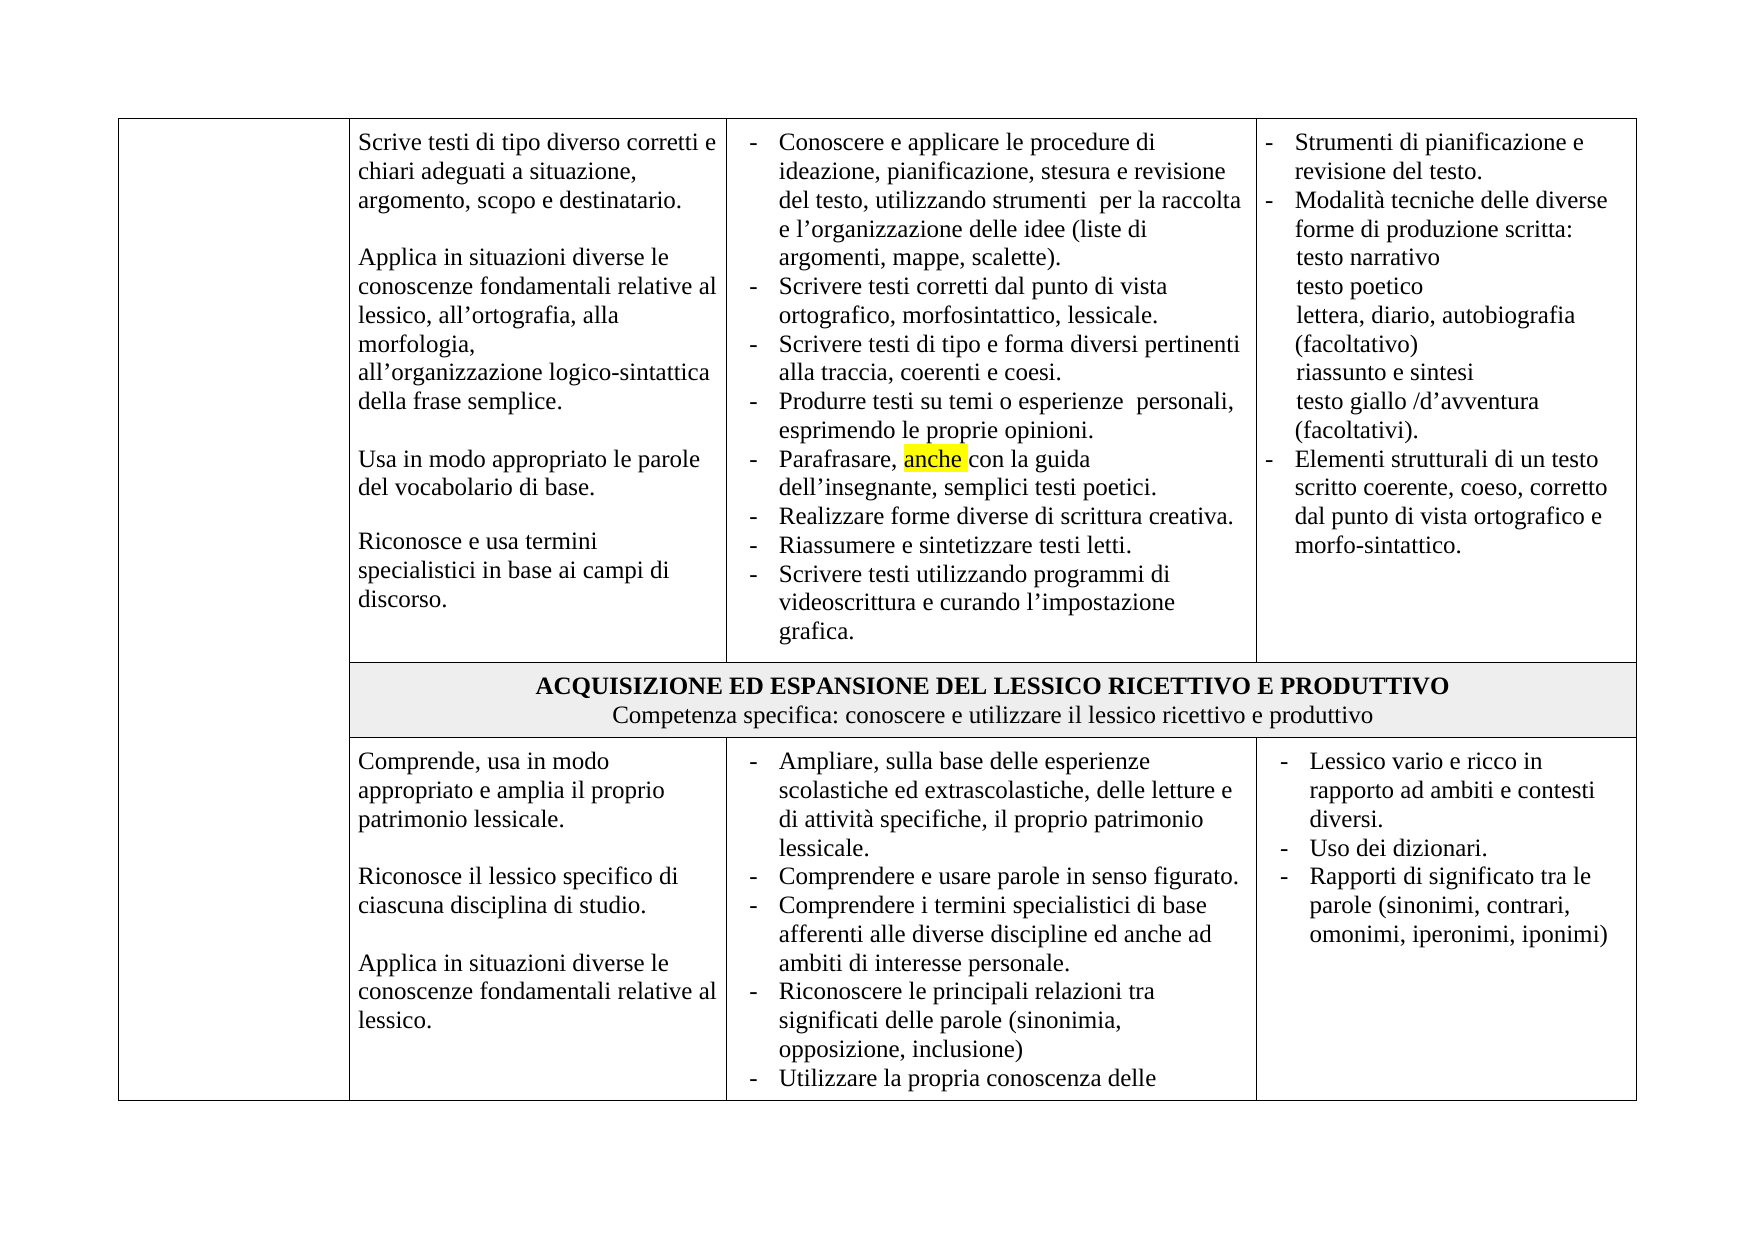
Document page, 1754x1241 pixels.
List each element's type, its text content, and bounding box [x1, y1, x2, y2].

table_cell Conoscere e applicare le procedure di ideazione, pianificazione, stesura e revisione del testo, utilizzando strumenti per la raccolta e l’organizzazione delle idee (liste di argomenti, mappe, scalette). Scrivere testi corretti dal punto di vista ortografico, morfosintattico, lessicale. Scrivere testi di tipo e forma diversi pertinenti alla traccia, coerenti e coesi. Produrre testi su temi o esperienze personali, esprimendo le proprie opinioni. Parafrasare, anche con la guida dell’insegnante, semplici testi poetici. Realizzare forme diverse di scrittura creativa. Riassumere e sintetizzare testi letti. Scrivere testi utilizzando programmi di videoscrittura e curando l’impostazione grafica. [727, 119, 1256, 662]
table_cell ACQUISIZIONE ED ESPANSIONE DEL LESSICO RICETTIVO E PRODUTTIVO Competenza specifica: conoscere e utilizzare il lessico ricettivo e produttivo [350, 663, 1636, 737]
table_cell Scrive testi di tipo diverso corretti e chiari adeguati a situazione, argomento, scopo e destinatario. Applica in situazioni diverse le conoscenze fondamentali relative al lessico, all’ortografia, alla morfologia, all’organizzazione logico-sintattica della frase semplice. Usa in modo appropriato le parole del vocabolario di base. Riconosce e usa termini specialistici in base ai campi di discorso. [350, 119, 726, 662]
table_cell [727, 738, 1256, 1100]
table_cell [350, 738, 726, 1100]
table_cell Strumenti di pianificazione e revisione del testo. Modalità tecniche delle diverse forme di produzione scritta: testo narrativo testo poetico lettera, diario, autobiografia (facoltativo) riassunto e sintesi testo giallo /d’avventura (facoltativi). Elementi strutturali di un testo scritto coerente, coeso, corretto dal punto di vista ortografico e morfo-sintattico. [1257, 119, 1636, 662]
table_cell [1257, 738, 1636, 1100]
